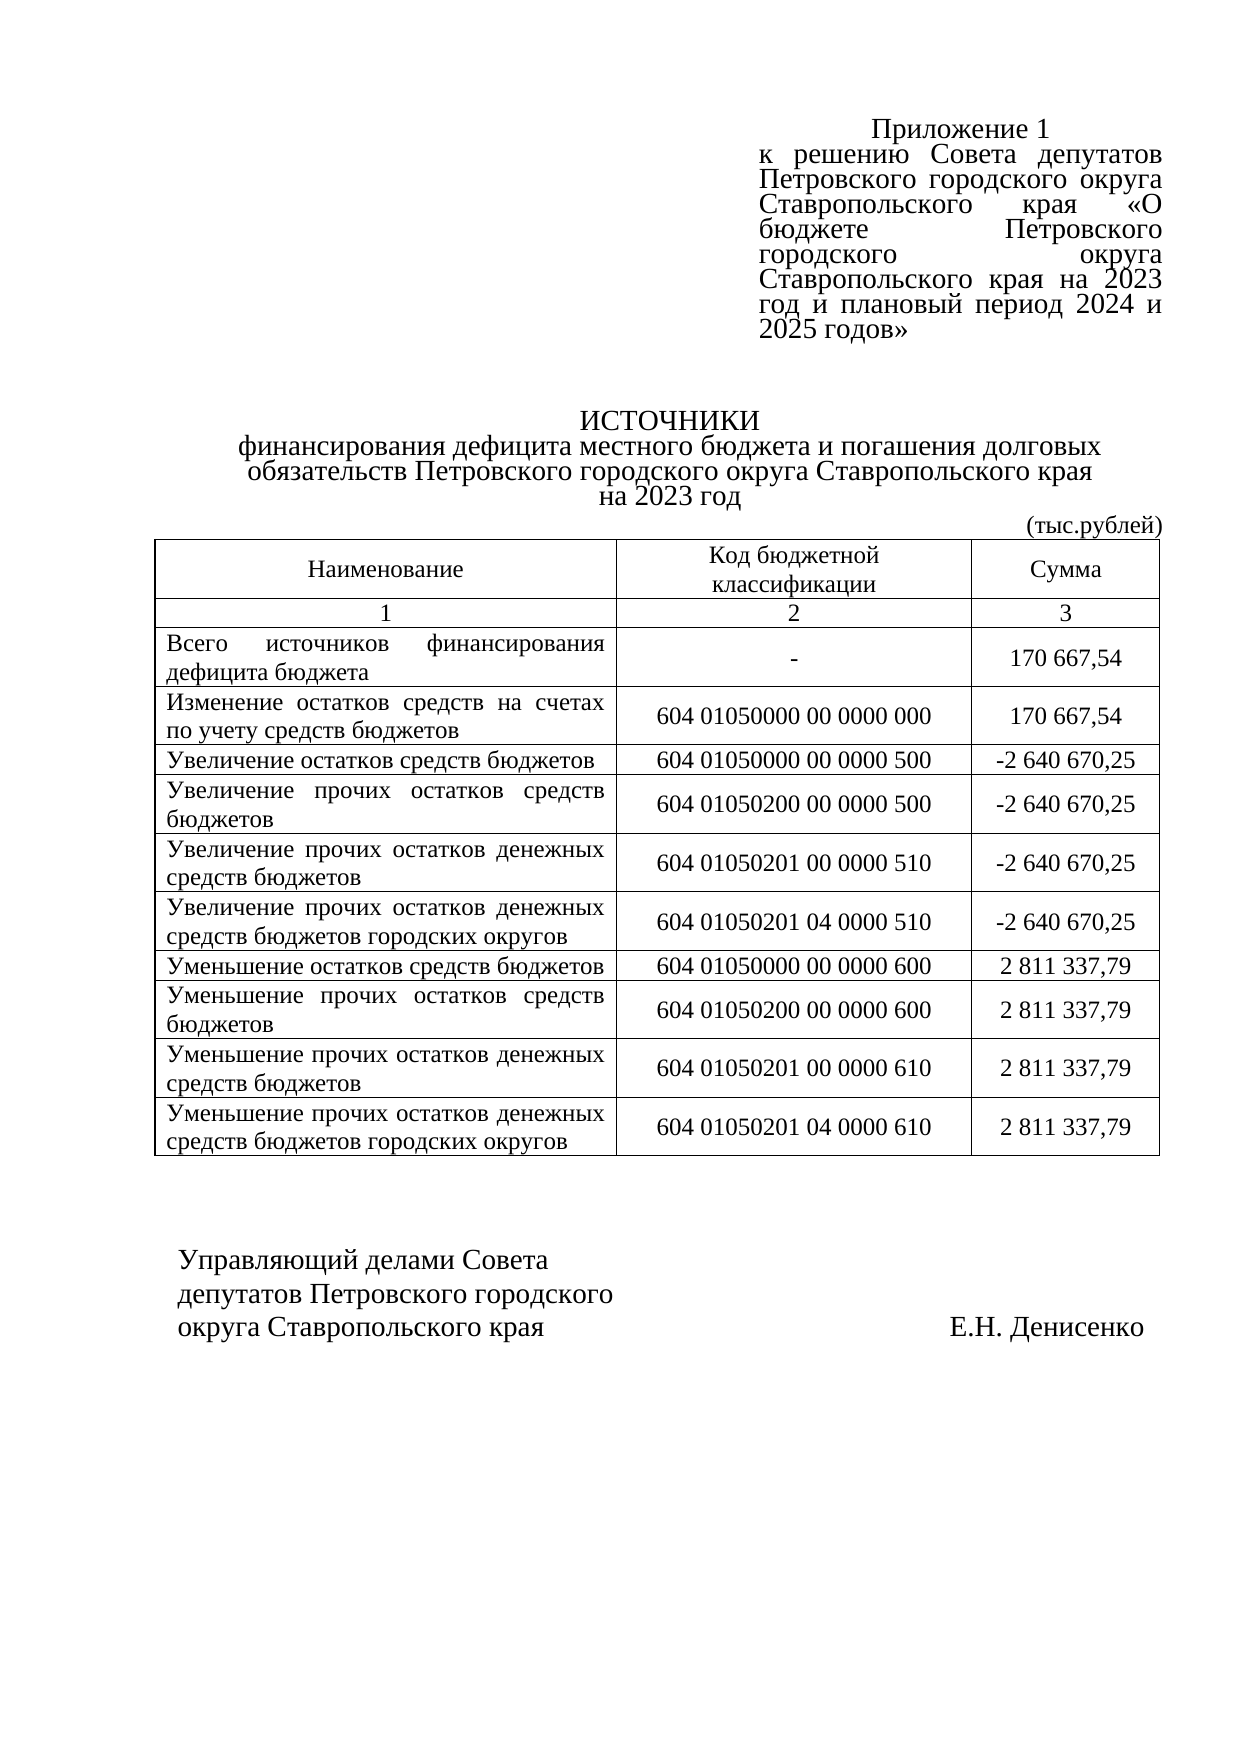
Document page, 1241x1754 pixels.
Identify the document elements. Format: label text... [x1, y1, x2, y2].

table_cell -2 640 670,25 [972, 834, 1159, 891]
table_cell 3 [972, 599, 1159, 627]
table_cell 604 01050000 00 0000 500 [617, 745, 971, 774]
table_cell 170 667,54 [972, 687, 1159, 744]
table_cell 2 [617, 599, 971, 627]
table_cell 170 667,54 [972, 628, 1159, 686]
table_header Код бюджетной классификации [617, 540, 971, 597]
table_header Наименование [156, 540, 616, 597]
table_cell 604 01050201 04 0000 610 [617, 1098, 971, 1155]
table_cell Уменьшение прочих остатков средств бюджетов [156, 981, 616, 1038]
table_cell Уменьшение остатков средств бюджетов [156, 951, 616, 979]
text (тыс.рублей) [177, 510, 1162, 539]
subtitle ИСТОЧНИКИ [177, 410, 1162, 435]
table_cell Всего источников финансирования дефицита бюджета [156, 628, 616, 686]
table_cell 604 01050201 00 0000 510 [617, 834, 971, 891]
table_cell 604 01050200 00 0000 600 [617, 981, 971, 1038]
table_cell - [617, 628, 971, 686]
table_cell Увеличение прочих остатков денежных средств бюджетов городских округов [156, 892, 616, 950]
table_cell 2 811 337,79 [972, 981, 1159, 1038]
table_cell -2 640 670,25 [972, 892, 1159, 950]
table_cell 1 [156, 599, 616, 627]
table_cell Уменьшение прочих остатков денежных средств бюджетов городских округов [156, 1098, 616, 1155]
text Приложение 1 [758, 118, 1162, 143]
table_header Сумма [972, 540, 1159, 597]
table_cell 604 01050000 00 0000 600 [617, 951, 971, 979]
table_cell 2 811 337,79 [972, 1098, 1159, 1155]
table_cell Увеличение остатков средств бюджетов [156, 745, 616, 774]
table_cell Уменьшение прочих остатков денежных средств бюджетов [156, 1039, 616, 1097]
text Управляющий делами Совета [177, 1242, 1162, 1276]
table_cell -2 640 670,25 [972, 745, 1159, 774]
text округа Ставропольского края Е.Н. Денисенко [177, 1309, 1162, 1343]
table_cell Увеличение прочих остатков средств бюджетов [156, 775, 616, 833]
text на 2023 год [177, 485, 1162, 510]
table_cell 2 811 337,79 [972, 1039, 1159, 1097]
table_cell 604 01050201 04 0000 510 [617, 892, 971, 950]
table_cell 604 01050000 00 0000 000 [617, 687, 971, 744]
table_cell 604 01050201 00 0000 610 [617, 1039, 971, 1097]
table_cell Увеличение прочих остатков денежных средств бюджетов [156, 834, 616, 891]
text депутатов Петровского городского [177, 1276, 1162, 1309]
table_cell 2 811 337,79 [972, 951, 1159, 979]
table_cell -2 640 670,25 [972, 775, 1159, 833]
text финансирования дефицита местного бюджета и погашения долговых обязательств Петровского городского округа Ставропольского края [177, 435, 1162, 485]
table_cell 604 01050200 00 0000 500 [617, 775, 971, 833]
table_cell Изменение остатков средств на счетах по учету средств бюджетов [156, 687, 616, 744]
text к решению Совета депутатов Петровского городского округа Ставропольского края «О бюджете Петровского городского округа Ставропольского края на 2023 год и плановый период 2024 и 2025 годов» [758, 143, 1162, 343]
